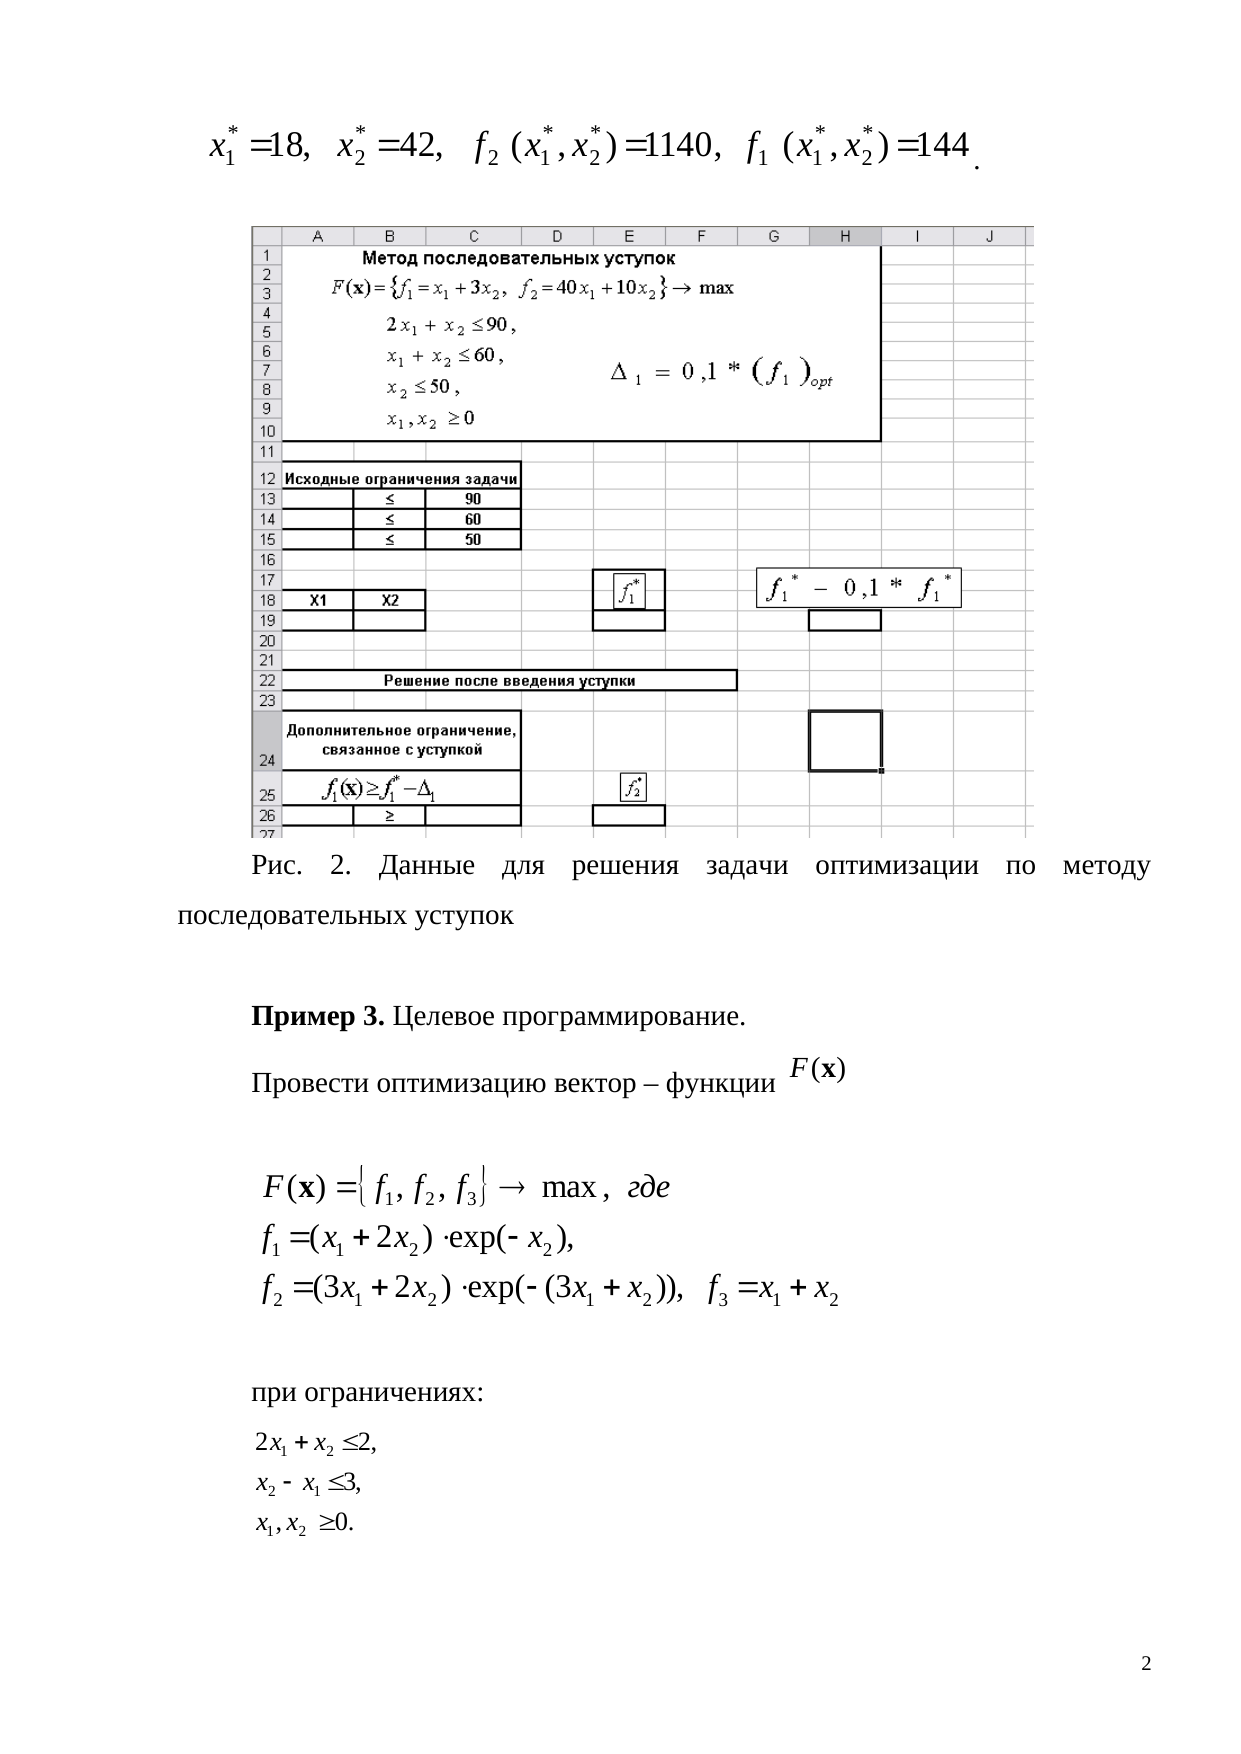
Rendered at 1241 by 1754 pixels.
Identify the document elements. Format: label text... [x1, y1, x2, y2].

text при ограничениях: [177, 1374, 1152, 1407]
text Пример 3. Целевое программирование. [177, 998, 1152, 1031]
text Рис. 2. Данные для решения задачи оптимизации по методу последовательных уступок [177, 847, 1152, 931]
picture [251, 226, 1034, 838]
text Провести оптимизацию вектор – функции [177, 1048, 1152, 1098]
